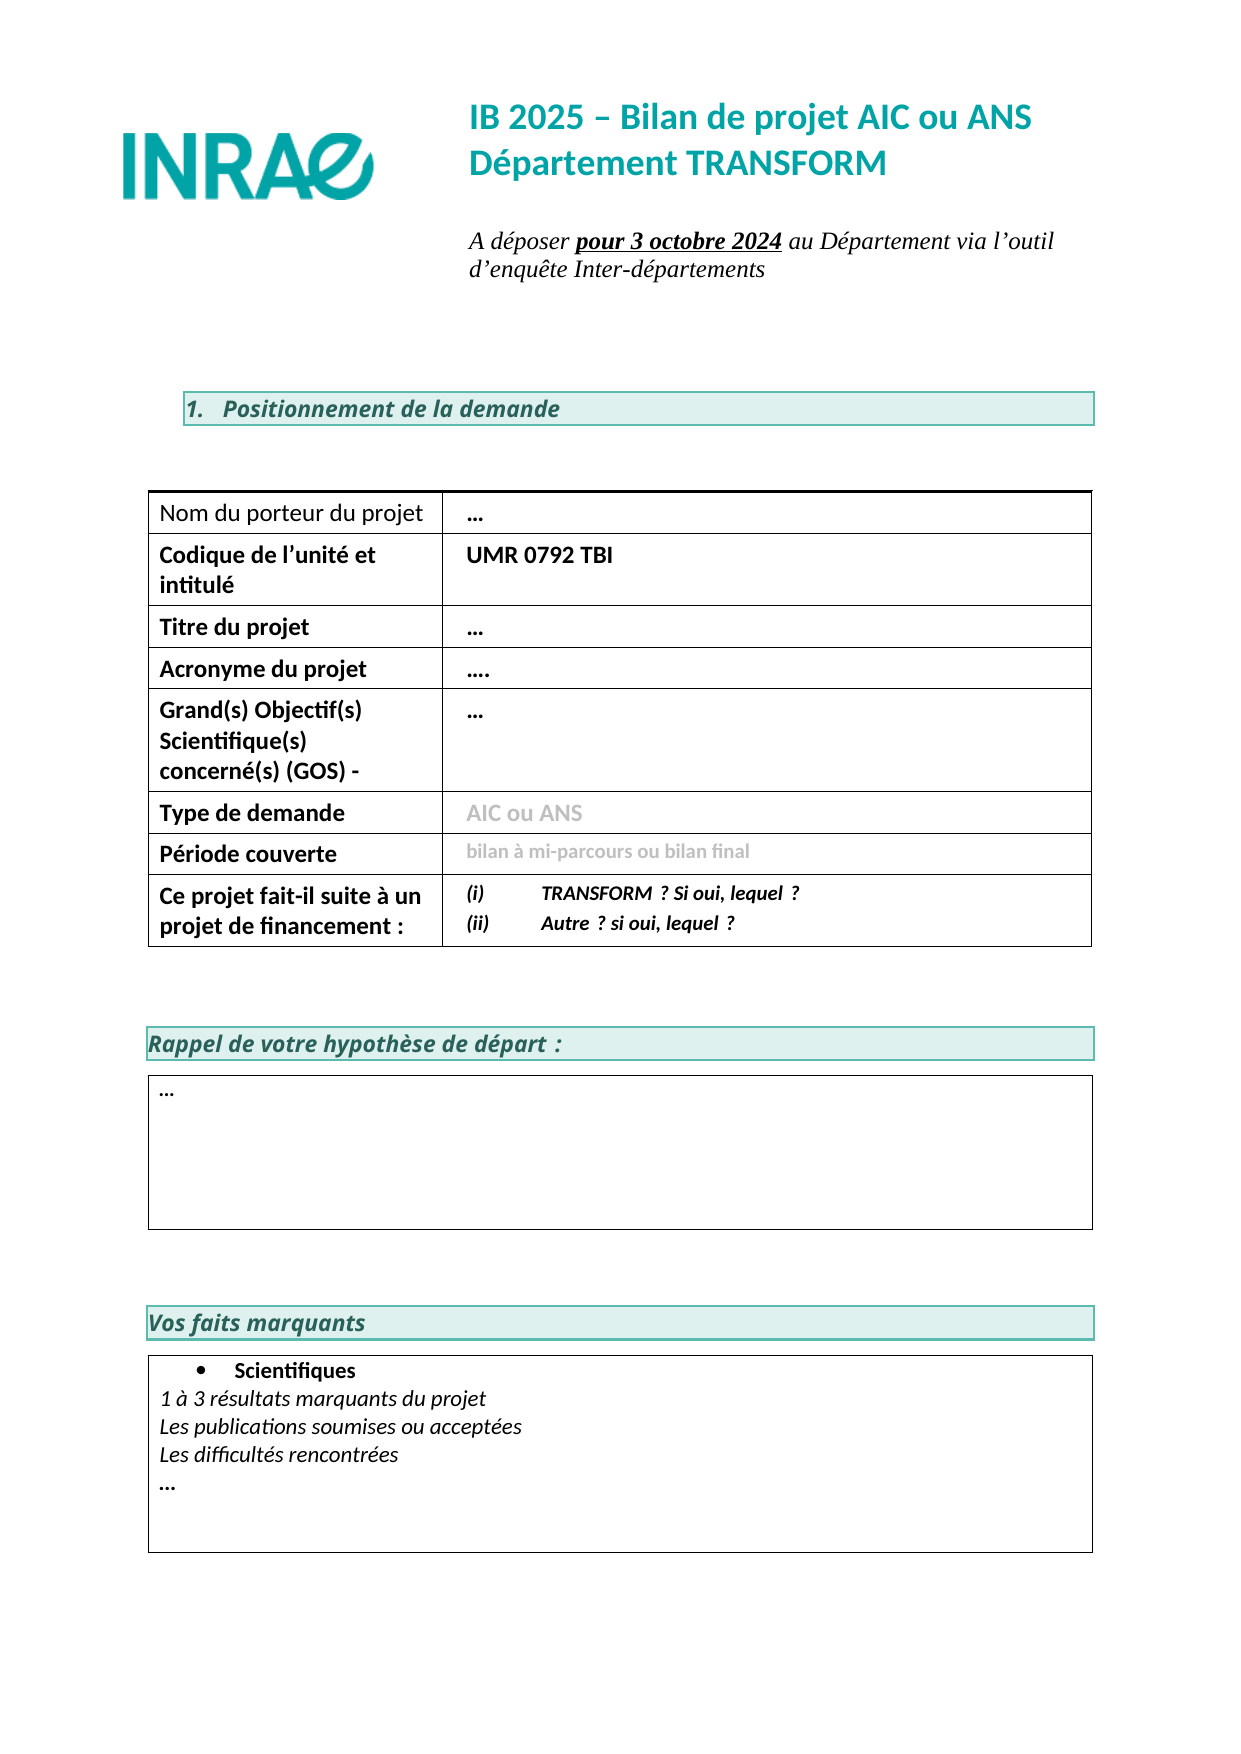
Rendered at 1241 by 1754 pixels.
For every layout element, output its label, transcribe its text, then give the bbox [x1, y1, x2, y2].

subtitle Rappel de votre hypothèse de départ : [148, 1028, 1093, 1059]
table_cell Type de demande [149, 792, 442, 832]
table_cell Ce projet fait-il suite à un projet de financement : [149, 875, 442, 946]
table_cell … [443, 606, 1091, 647]
table_cell …. [443, 648, 1091, 688]
table_header Scientifiques 1 à 3 résultats marquants du projet Les publications soumises ou acceptées Les difficultés rencontrées … [149, 1356, 1092, 1552]
table_cell UMR 0792 TBI [443, 534, 1091, 605]
table_cell AIC ou ANS [443, 792, 1091, 832]
table_cell TRANSFORM ? Si oui, lequel ? Autre ? si oui, lequel ? [443, 875, 1091, 946]
table_header Nom du porteur du projet [149, 493, 442, 533]
table_cell bilan à mi-parcours ou bilan final [443, 834, 1091, 874]
table_cell … [443, 689, 1091, 791]
table_header … [443, 493, 1091, 533]
table_cell Période couverte [149, 834, 442, 874]
subtitle Positionnement de la demande [185, 393, 1093, 424]
table_header … [149, 1076, 1092, 1229]
table_cell Titre du projet [149, 606, 442, 647]
table_cell Codique de l’unité et intitulé [149, 534, 442, 605]
table_cell Acronyme du projet [149, 648, 442, 688]
table_cell Grand(s) Objectif(s) Scientifique(s) concerné(s) (GOS) - [149, 689, 442, 791]
subtitle Vos faits marquants [148, 1307, 1093, 1338]
picture [123, 133, 375, 200]
